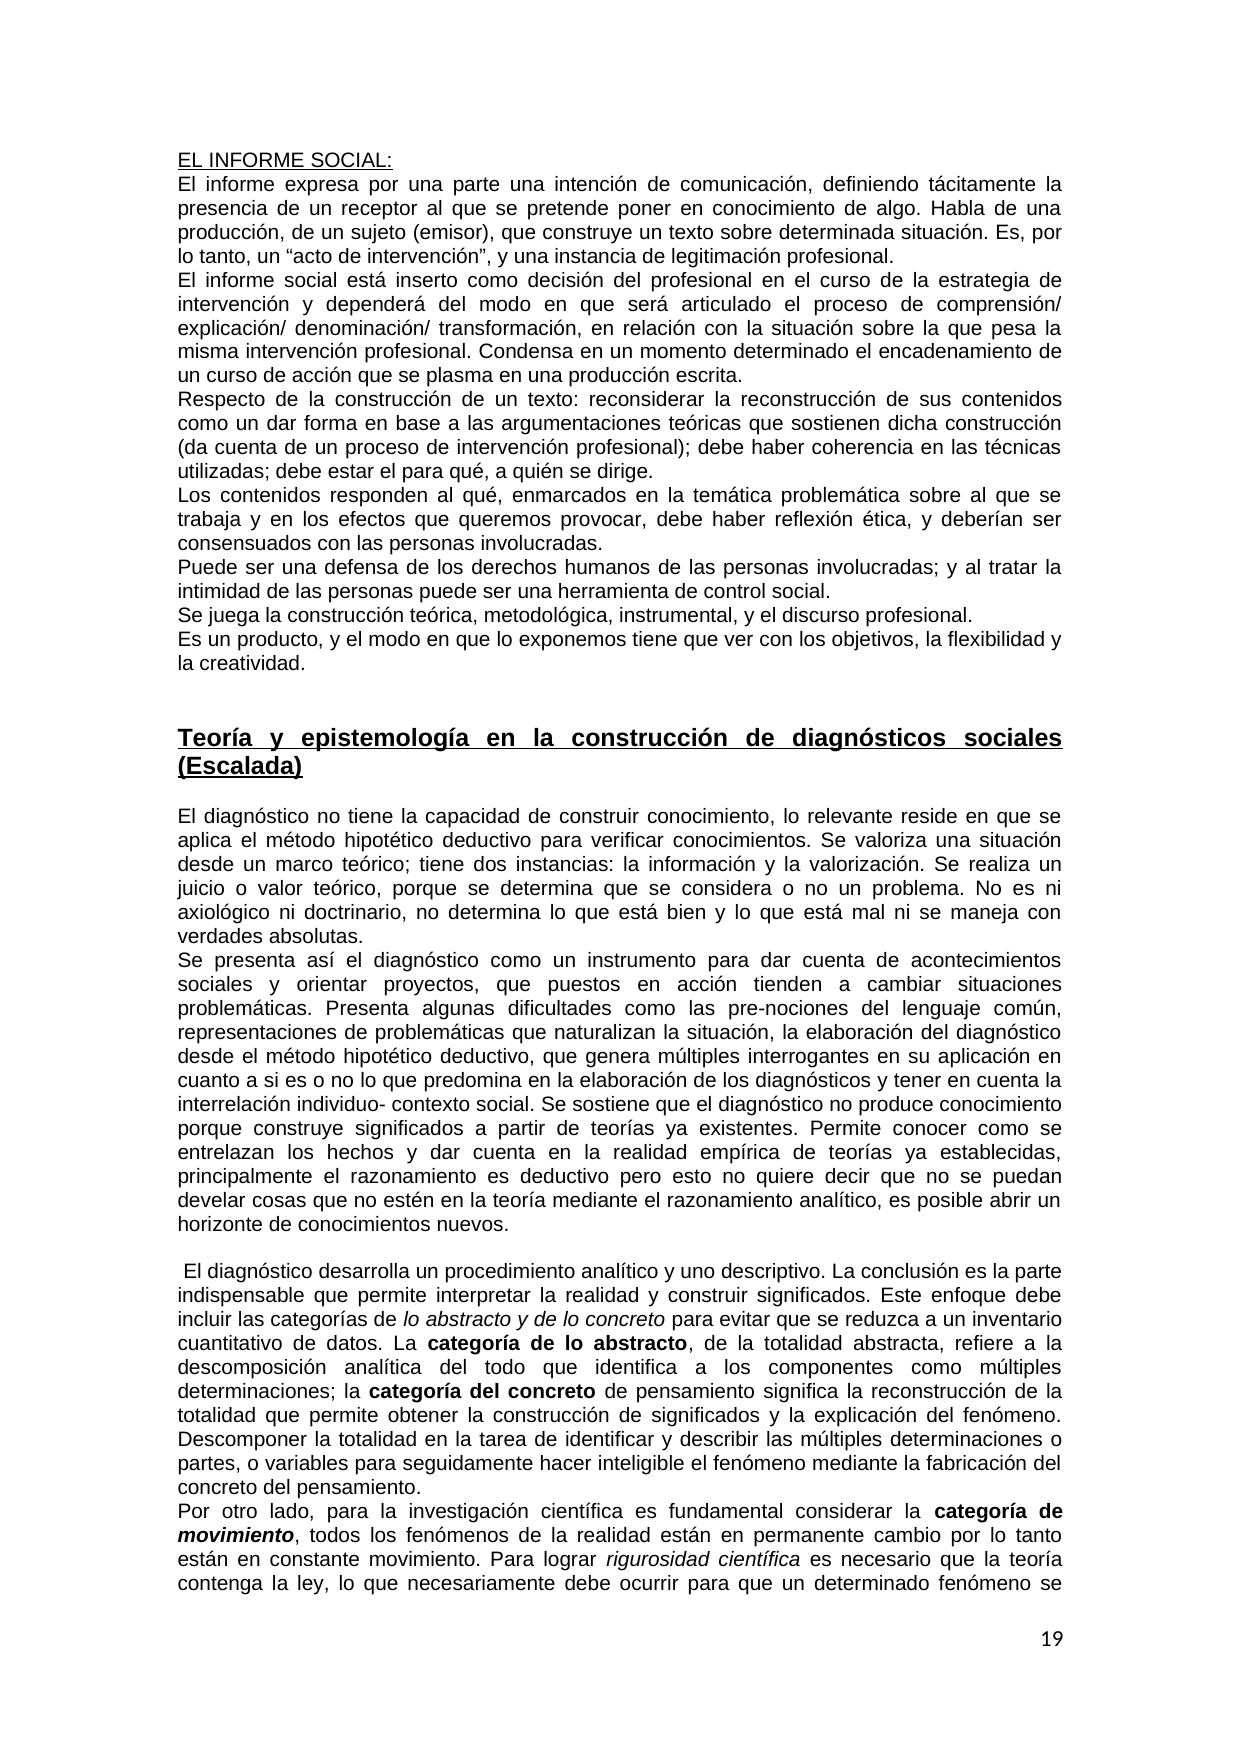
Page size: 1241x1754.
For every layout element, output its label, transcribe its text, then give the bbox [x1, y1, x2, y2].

text Puede ser una defensa de los derechos humanos de las personas involucradas; y al tratar la intimidad de las personas puede ser una herramienta de control social. [177, 555, 1063, 603]
text Teoría y epistemología en la construcción de diagnósticos sociales (Escalada) [177, 723, 1063, 748]
text El diagnóstico no tiene la capacidad de construir conocimiento, lo relevante reside en que se aplica el método hipotético deductivo para verificar conocimientos. Se valoriza una situación desde un marco teórico; tiene dos instancias: la información y la valorización. Se realiza un juicio o valor teórico, porque se determina que se considera o no un problema. No es ni axiológico ni doctrinario, no determina lo que está bien y lo que está mal ni se maneja con verdades absolutas. [177, 804, 1063, 948]
text Los contenidos responden al qué, enmarcados en la temática problemática sobre al que se trabaja y en los efectos que queremos provocar, debe haber reflexión ética, y deberían ser consensuados con las personas involucradas. [177, 483, 1063, 555]
text Respecto de la construcción de un texto: reconsiderar la reconstrucción de sus contenidos como un dar forma en base a las argumentaciones teóricas que sostienen dicha construcción (da cuenta de un proceso de intervención profesional); debe haber coherencia en las técnicas utilizadas; debe estar el para qué, a quién se dirige. [177, 387, 1063, 483]
text Se juega la construcción teórica, metodológica, instrumental, y el discurso profesional. [177, 603, 1063, 627]
text El informe expresa por una parte una intención de comunicación, definiendo tácitamente la presencia de un receptor al que se pretende poner en conocimiento de algo. Habla de una producción, de un sujeto (emisor), que construye un texto sobre determinada situación. Es, por lo tanto, un “acto de intervención”, y una instancia de legitimación profesional. [177, 172, 1063, 267]
text El informe social está inserto como decisión del profesional en el curso de la estrategia de intervención y dependerá del modo en que será articulado el proceso de comprensión/ explicación/ denominación/ transformación, en relación con la situación sobre la que pesa la misma intervención profesional. Condensa en un momento determinado el encadenamiento de un curso de acción que se plasma en una producción escrita. [177, 267, 1063, 387]
text EL INFORME SOCIAL: [177, 148, 1063, 172]
text Se presenta así el diagnóstico como un instrumento para dar cuenta de acontecimientos sociales y orientar proyectos, que puestos en acción tienden a cambiar situaciones problemáticas. Presenta algunas dificultades como las pre-nociones del lenguaje común, representaciones de problemáticas que naturalizan la situación, la elaboración del diagnóstico desde el método hipotético deductivo, que genera múltiples interrogantes en su aplicación en cuanto a si es o no lo que predomina en la elaboración de los diagnósticos y tener en cuenta la interrelación individuo- contexto social. Se sostiene que el diagnóstico no produce conocimiento porque construye significados a partir de teorías ya existentes. Permite conocer como se entrelazan los hechos y dar cuenta en la realidad empírica de teorías ya establecidas, principalmente el razonamiento es deductivo pero esto no quiere decir que no se puedan develar cosas que no estén en la teoría mediante el razonamiento analítico, es posible abrir un horizonte de conocimientos nuevos. [177, 948, 1063, 1235]
text Teoría y epistemología en la construcción de diagnósticos sociales (Escalada) [177, 749, 1063, 780]
text El diagnóstico desarrolla un procedimiento analítico y uno descriptivo. La conclusión es la parte indispensable que permite interpretar la realidad y construir significados. Este enfoque debe incluir las categorías de lo abstracto y de lo concreto para evitar que se reduzca a un inventario cuantitativo de datos. La categoría de lo abstracto, de la totalidad abstracta, refiere a la descomposición analítica del todo que identifica a los componentes como múltiples determinaciones; la categoría del concreto de pensamiento significa la reconstrucción de la totalidad que permite obtener la construcción de significados y la explicación del fenómeno. Descomponer la totalidad en la tarea de identificar y describir las múltiples determinaciones o partes, o variables para seguidamente hacer inteligible el fenómeno mediante la fabricación del concreto del pensamiento. [177, 1259, 1063, 1499]
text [177, 1499, 1063, 1595]
text Es un producto, y el modo en que lo exponemos tiene que ver con los objetivos, la flexibilidad y la creatividad. [177, 627, 1063, 675]
